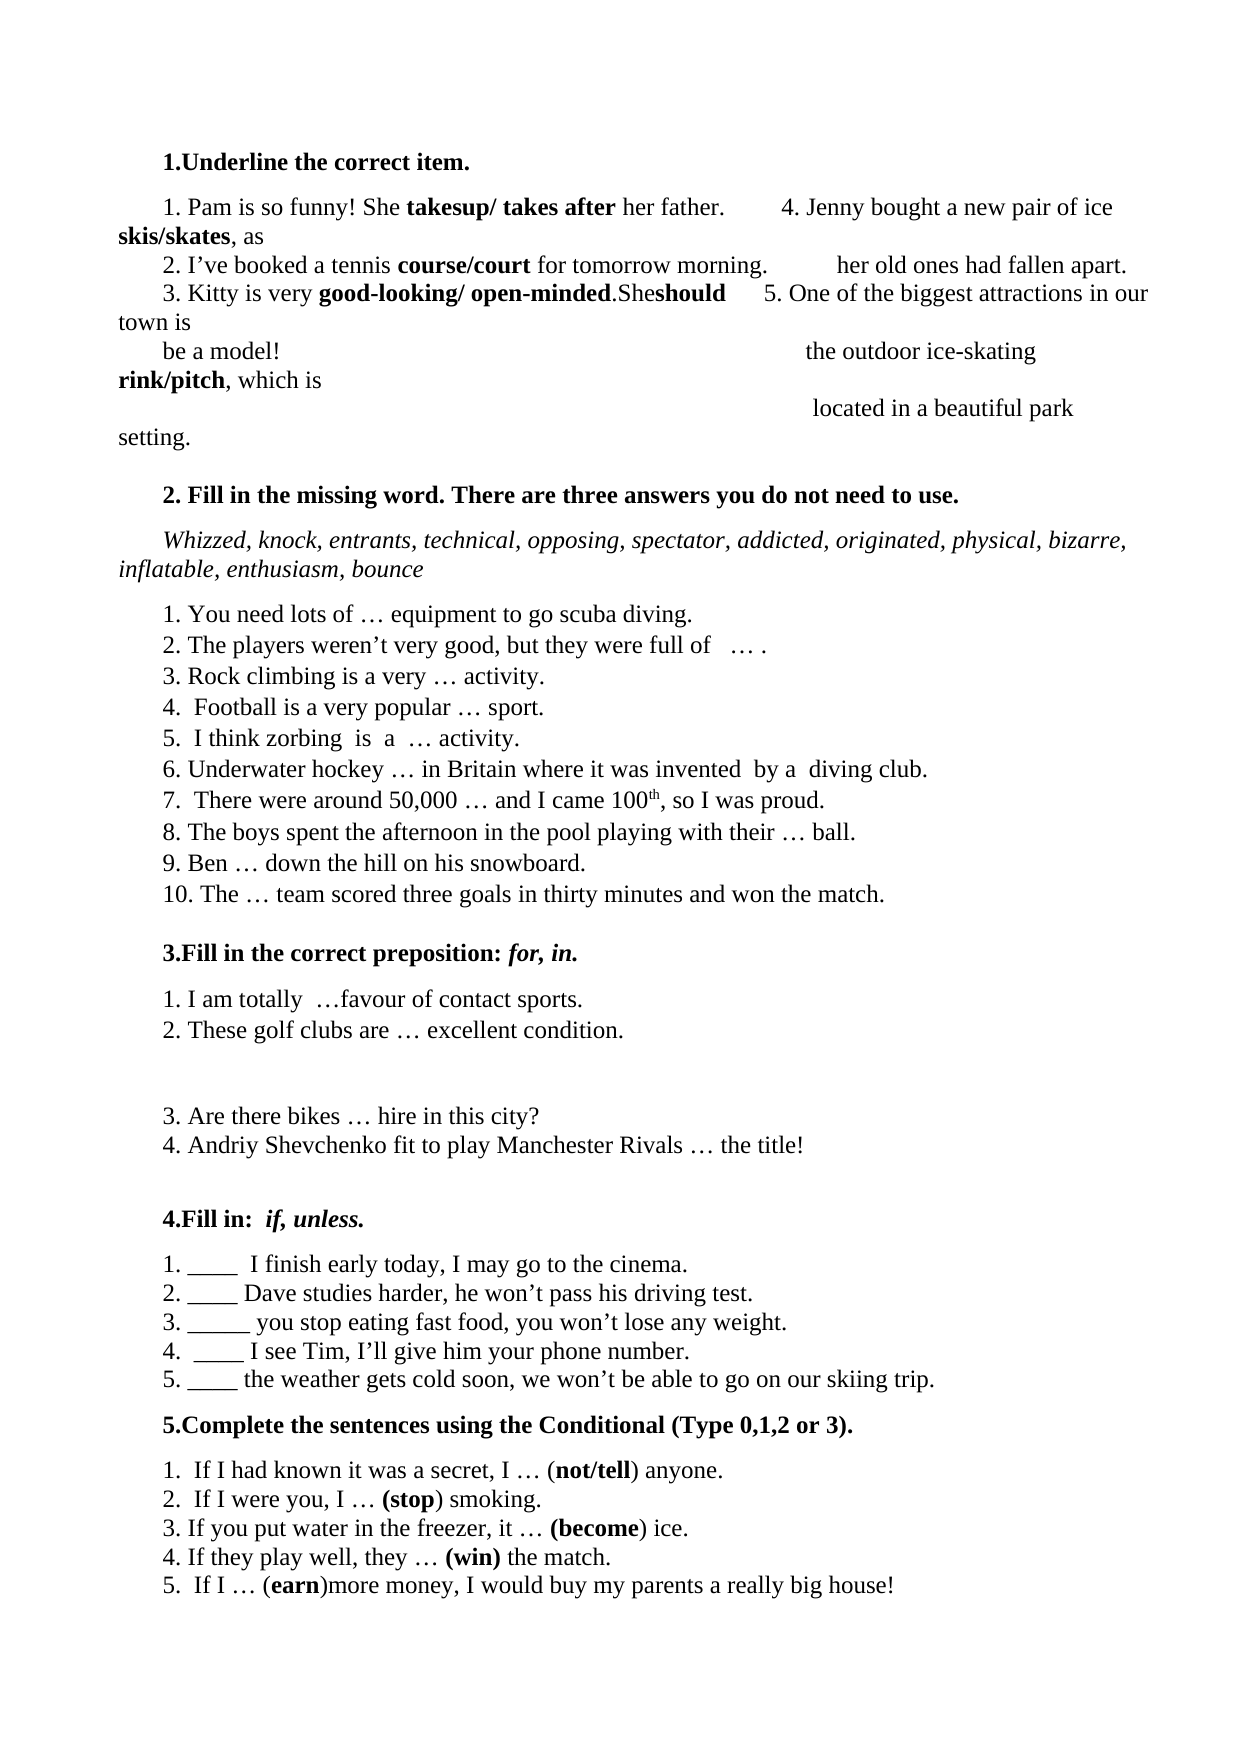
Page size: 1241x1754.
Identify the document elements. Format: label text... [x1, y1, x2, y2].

text 1. You need lots of … equipment to go scuba diving. [118, 599, 1152, 628]
text 5. I think zorbing is a … activity. [118, 723, 1152, 752]
text 4. If they play well, they … (win) the match. [118, 1542, 1152, 1570]
text 4. Football is a very popular … sport. [118, 692, 1152, 721]
text 4. ____ I see Tim, I’ll give him your phone number. [118, 1336, 1152, 1364]
text 3. _____ you stop eating fast food, you won’t lose any weight. [118, 1307, 1152, 1336]
text 3.Fill in the correct preposition: for, in. [118, 938, 1152, 967]
text 3. Kitty is very good-looking/ open-minded.Sheshould 5. One of the biggest attractions in our town is [118, 278, 1152, 336]
text 3. If you put water in the freezer, it … (become) ice. [118, 1513, 1152, 1542]
text be a model! the outdoor ice-skating rink/pitch, which is [118, 336, 1152, 393]
text 3. Are there bikes … hire in this city? [118, 1101, 1152, 1130]
text 1. ____ I finish early today, I may go to the cinema. [118, 1249, 1152, 1278]
text located in a beautiful park setting. [118, 393, 1152, 451]
text 2. I’ve booked a tennis course/court for tomorrow morning. her old ones had fallen apart. [118, 250, 1152, 278]
text 2. Fill in the missing word. There are three answers you do not need to use. [118, 480, 1152, 508]
text 5. ____ the weather gets cold soon, we won’t be able to go on our skiing trip. [118, 1364, 1152, 1393]
text 2. These golf clubs are … excellent condition. [118, 1015, 1152, 1044]
text Whizzed, knock, entrants, technical, opposing, spectator, addicted, originated, physical, bizarre, inflatable, enthusiasm, bounce [118, 525, 1152, 583]
text 5. If I … (earn)more money, I would buy my parents a really big house! [118, 1570, 1152, 1599]
text 8. The boys spent the afternoon in the pool playing with their … ball. [118, 817, 1152, 845]
text 4. Andriy Shevchenko fit to play Manchester Rivals … the title! [118, 1130, 1152, 1159]
text 1. Pam is so funny! She takesup/ takes after her father. 4. Jenny bought a new pair of ice skis/skates, as [118, 192, 1152, 250]
text 4.Fill in: if, unless. [118, 1204, 1152, 1233]
text 5.Complete the sentences using the Conditional (Type 0,1,2 or 3). [118, 1410, 1152, 1439]
text 10. The … team scored three goals in thirty minutes and won the match. [118, 879, 1152, 907]
text 9. Ben … down the hill on his snowboard. [118, 848, 1152, 876]
text 7. There were around 50,000 … and I came 100th, so I was proud. [118, 786, 1152, 814]
text 1. If I had known it was a secret, I … (not/tell) anyone. [118, 1455, 1152, 1484]
text 2. If I were you, I … (stop) smoking. [118, 1484, 1152, 1513]
text 1.Underline the correct item. [118, 147, 1152, 176]
text 2. ____ Dave studies harder, he won’t pass his driving test. [118, 1278, 1152, 1307]
text 2. The players weren’t very good, but they were full of … . [118, 630, 1152, 659]
text 6. Underwater hockey … in Britain where it was invented by a diving club. [118, 754, 1152, 783]
text 3. Rock climbing is a very … activity. [118, 661, 1152, 690]
text 1. I am totally …favour of contact sports. [118, 984, 1152, 1013]
